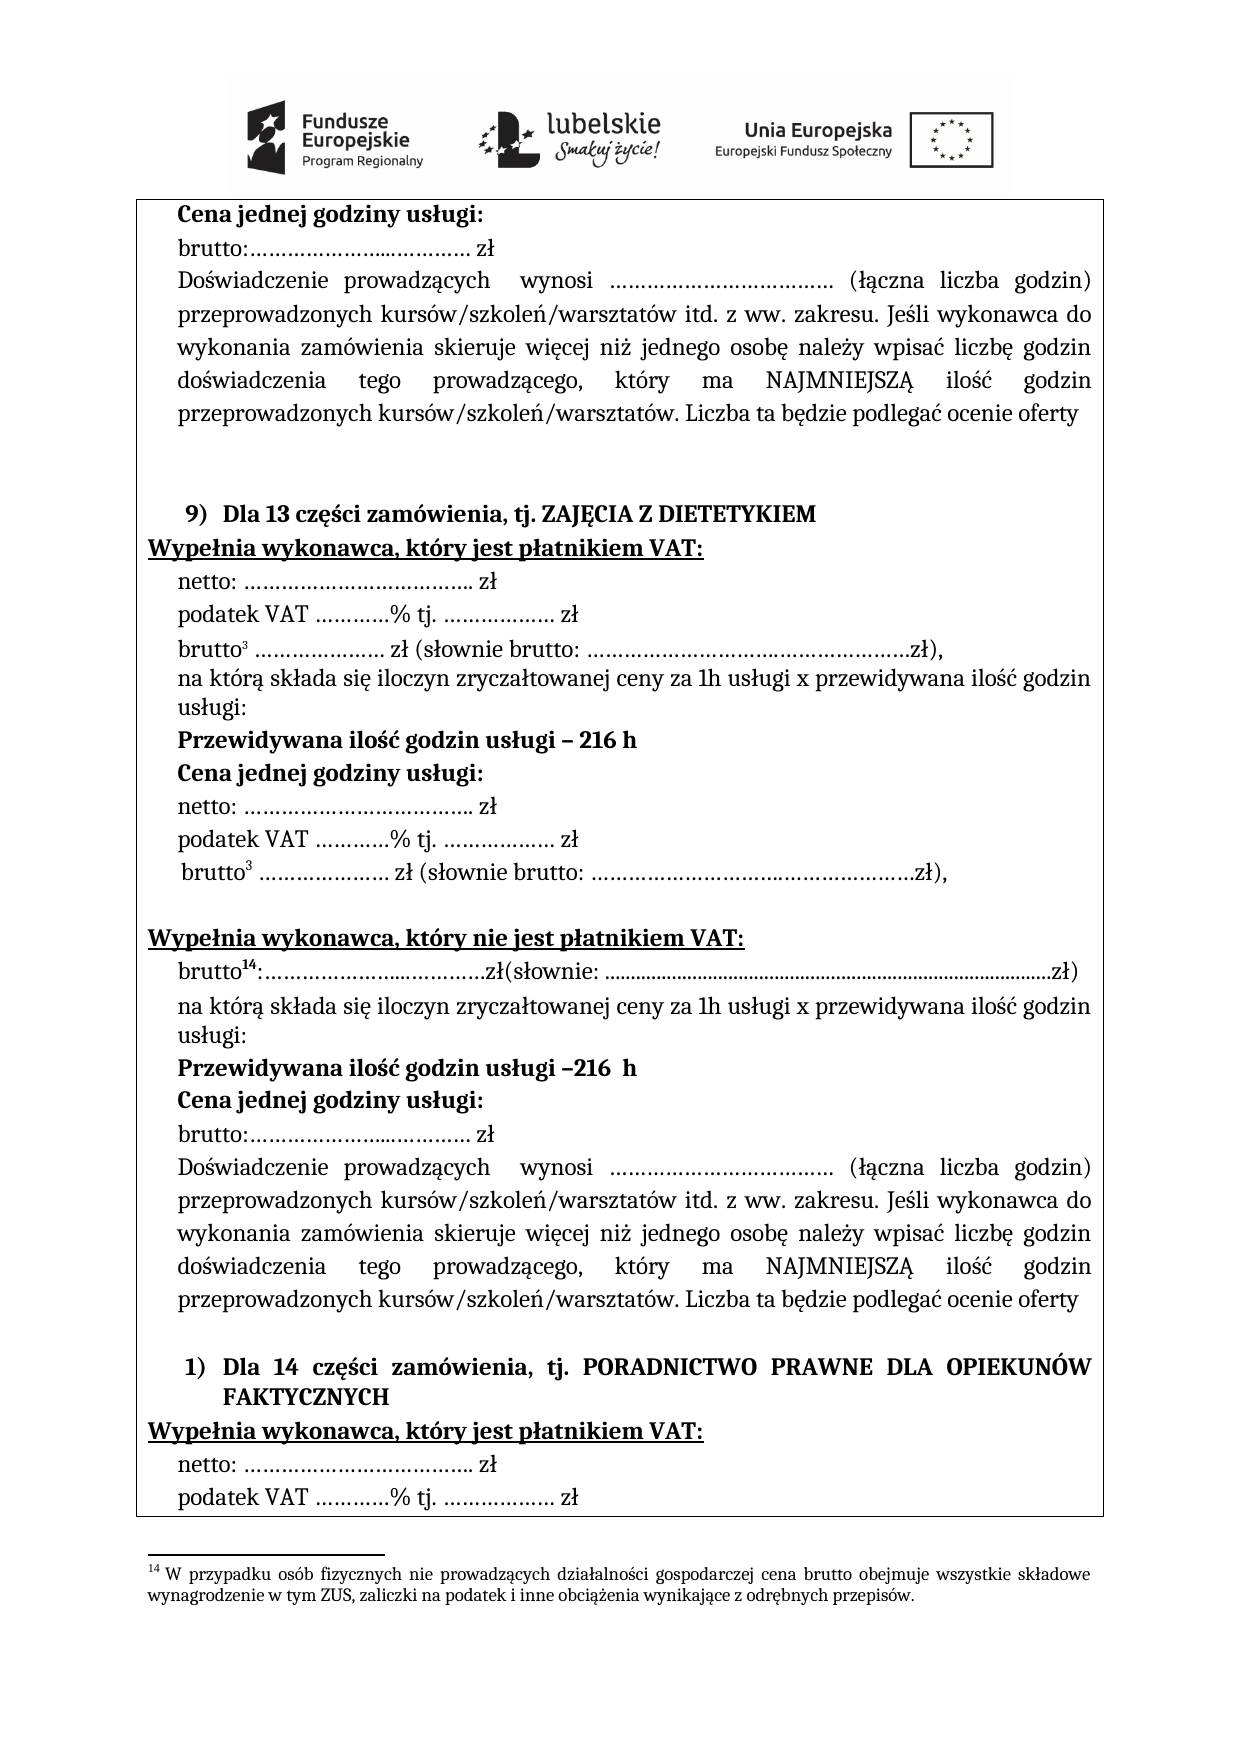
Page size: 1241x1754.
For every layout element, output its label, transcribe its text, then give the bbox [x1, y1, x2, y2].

picture [227, 73, 1013, 199]
